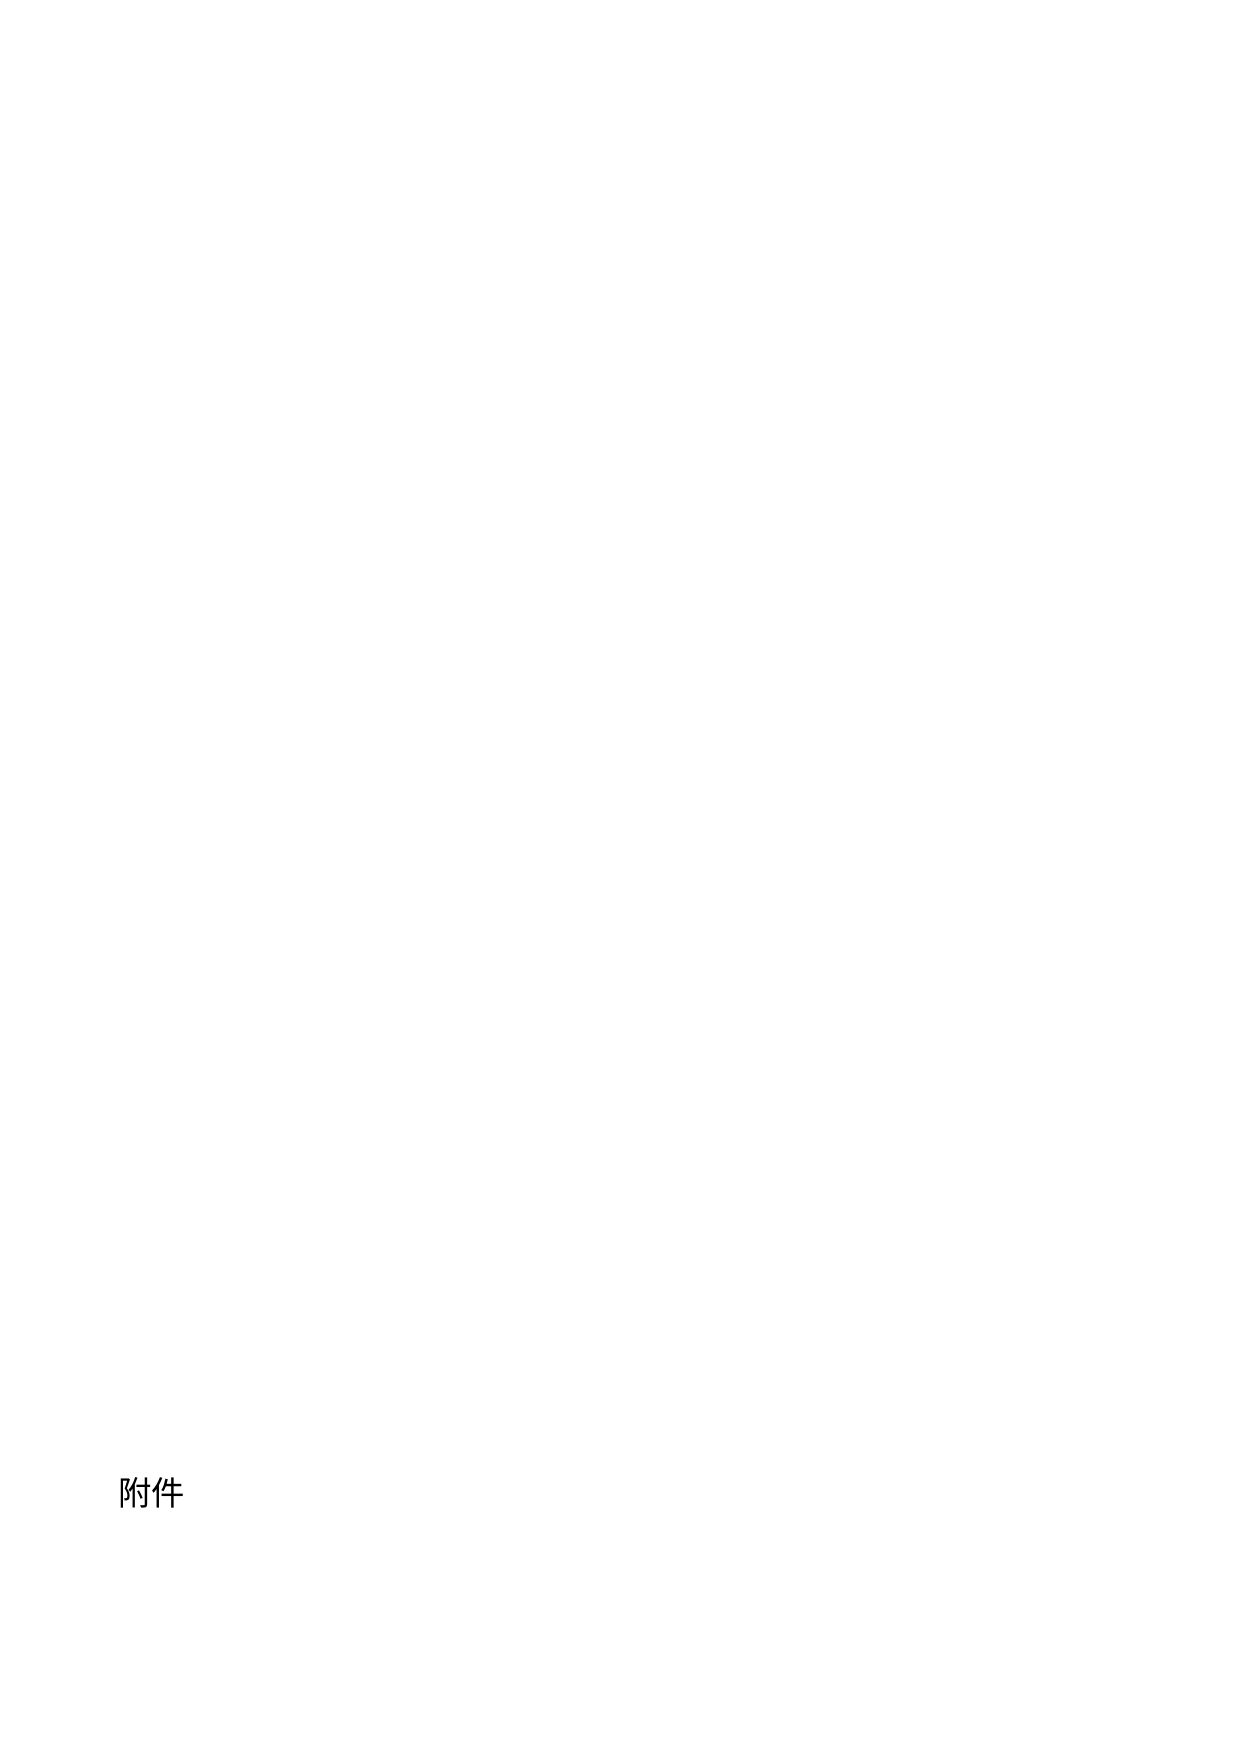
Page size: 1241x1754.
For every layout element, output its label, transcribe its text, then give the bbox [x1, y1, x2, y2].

text 附件 [118, 1454, 1122, 1529]
